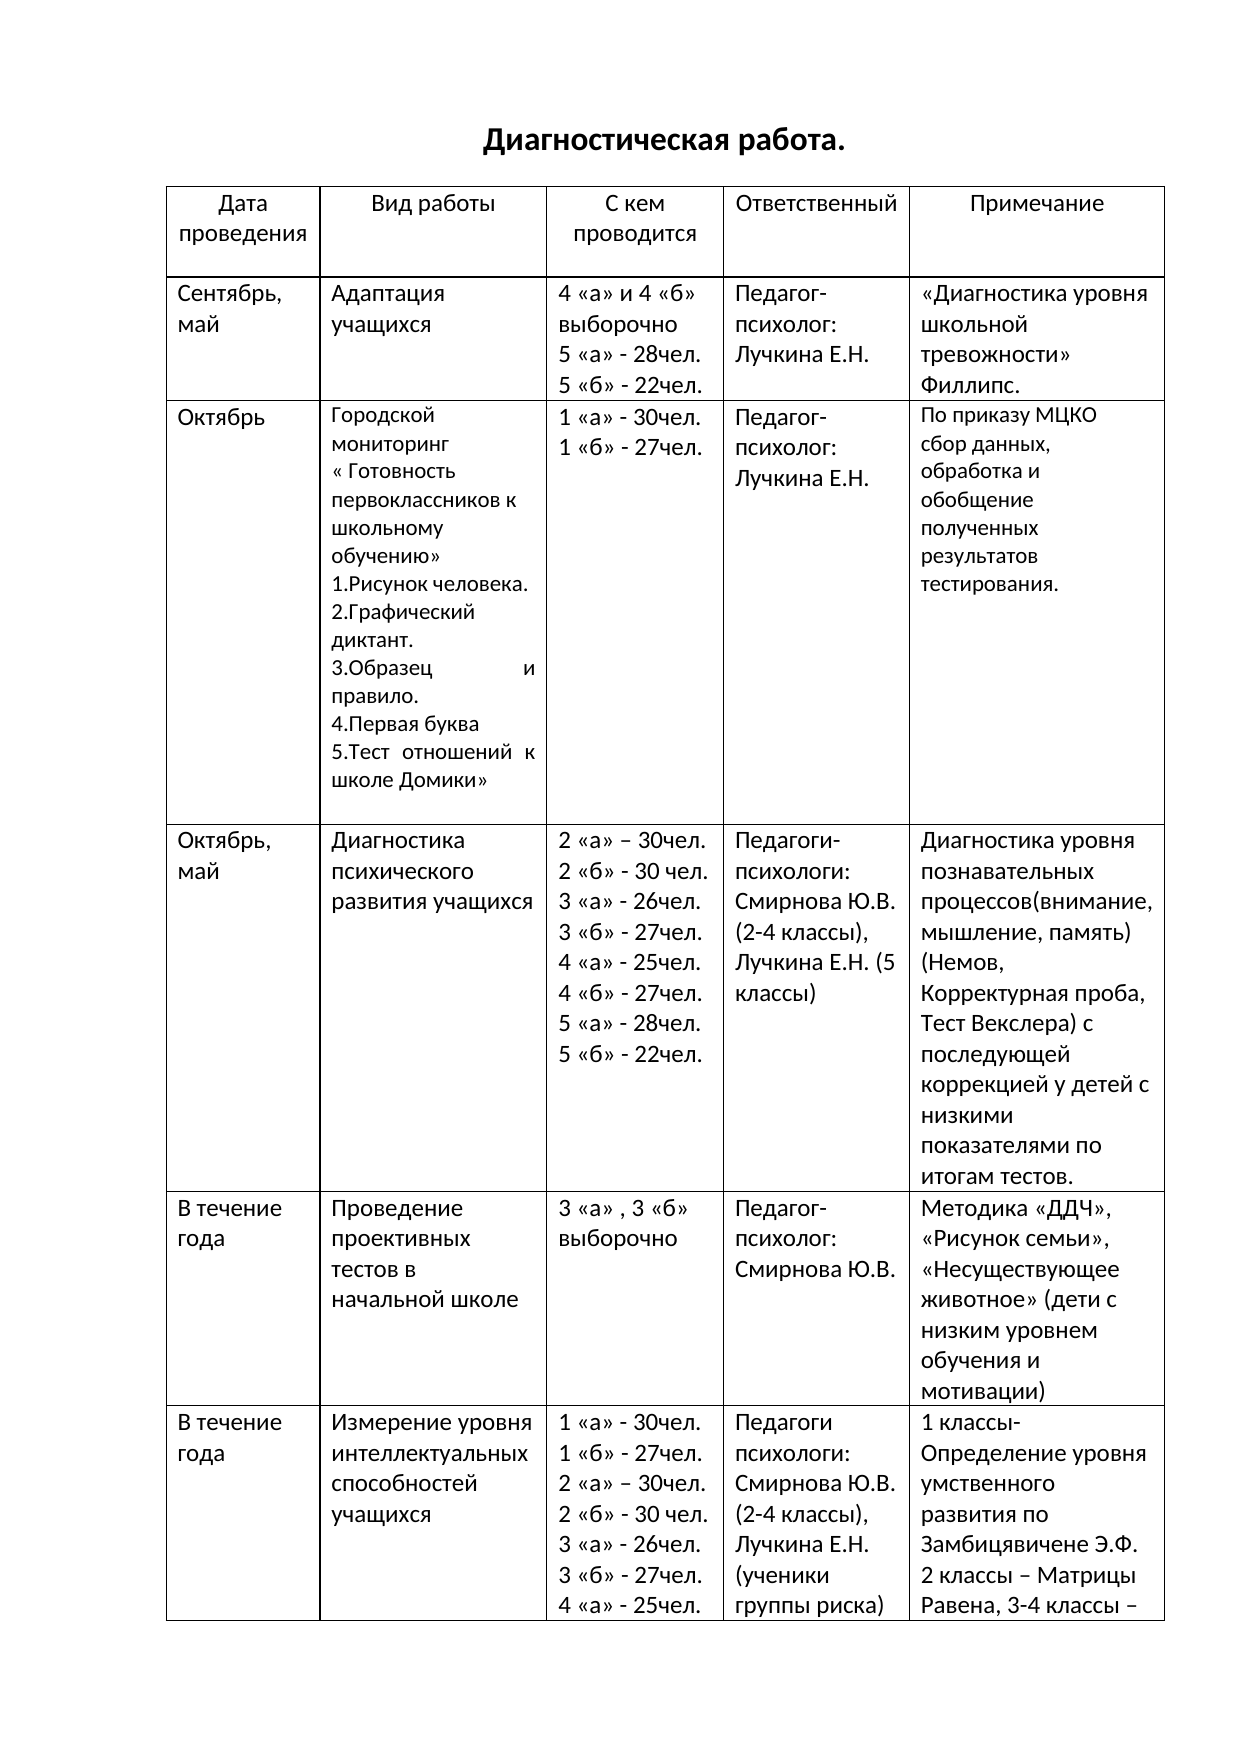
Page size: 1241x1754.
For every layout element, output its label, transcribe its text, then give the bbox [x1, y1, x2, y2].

table_cell Октябрь, май [167, 825, 319, 1191]
table_cell Проведение проективных тестов в начальной школе [321, 1192, 546, 1405]
table_cell Диагностика уровня познавательных процессов(внимание, мышление, память)(Немов, Корректурная проба, Тест Векслера) с последующей коррекцией у детей с низкими показателями по итогам тестов. [910, 825, 1164, 1191]
text Диагностическая работа. [177, 118, 1152, 159]
table_cell Педагог-психолог: Лучкина Е.Н. [724, 278, 909, 399]
table_cell 2 «а» – 30чел. 2 «б» - 30 чел. 3 «а» - 26чел. 3 «б» - 27чел. 4 «а» - 25чел. 4 «б» - 27чел. 5 «а» - 28чел. 5 «б» - 22чел. [547, 825, 723, 1191]
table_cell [724, 1406, 909, 1620]
table_cell Сентябрь, май [167, 278, 319, 399]
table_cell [321, 1406, 546, 1620]
table_cell 3 «а» , 3 «б» выборочно [547, 1192, 723, 1405]
table_header Примечание [910, 187, 1164, 276]
table_header С кем проводится [547, 187, 723, 276]
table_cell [547, 1406, 723, 1620]
table_cell Педагог-психолог: Смирнова Ю.В. [724, 1192, 909, 1405]
table_cell Диагностика психического развития учащихся [321, 825, 546, 1191]
table_header Вид работы [321, 187, 546, 276]
table_cell «Диагностика уровня школьной тревожности» Филлипс. [910, 278, 1164, 399]
table_cell Методика «ДДЧ», «Рисунок семьи», «Несуществующее животное» (дети с низким уровнем обучения и мотивации) [910, 1192, 1164, 1405]
table_cell По приказу МЦКО сбор данных, обработка и обобщение полученных результатов тестирования. [910, 401, 1164, 823]
table_cell 1 «а» - 30чел. 1 «б» - 27чел. [547, 401, 723, 823]
table_cell 4 «а» и 4 «б» выборочно 5 «а» - 28чел. 5 «б» - 22чел. [547, 278, 723, 399]
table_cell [910, 1406, 1164, 1620]
table_cell Педагоги-психологи: Смирнова Ю.В. (2-4 классы), Лучкина Е.Н. (5 классы) [724, 825, 909, 1191]
table_cell Педагог-психолог: Лучкина Е.Н. [724, 401, 909, 823]
table_cell Городской мониторинг « Готовность первоклассников к школьному обучению» 1.Рисунок человека. 2.Графический диктант. 3.Образец и правило. 4.Первая буква 5.Тест отношений к школе Домики» [321, 401, 546, 823]
table_header Ответственный [724, 187, 909, 276]
table_cell Адаптация учащихся [321, 278, 546, 399]
table_cell В течение года [167, 1406, 319, 1620]
table_cell В течение года [167, 1192, 319, 1405]
table_header Дата проведения [167, 187, 319, 276]
table_cell Октябрь [167, 401, 319, 823]
